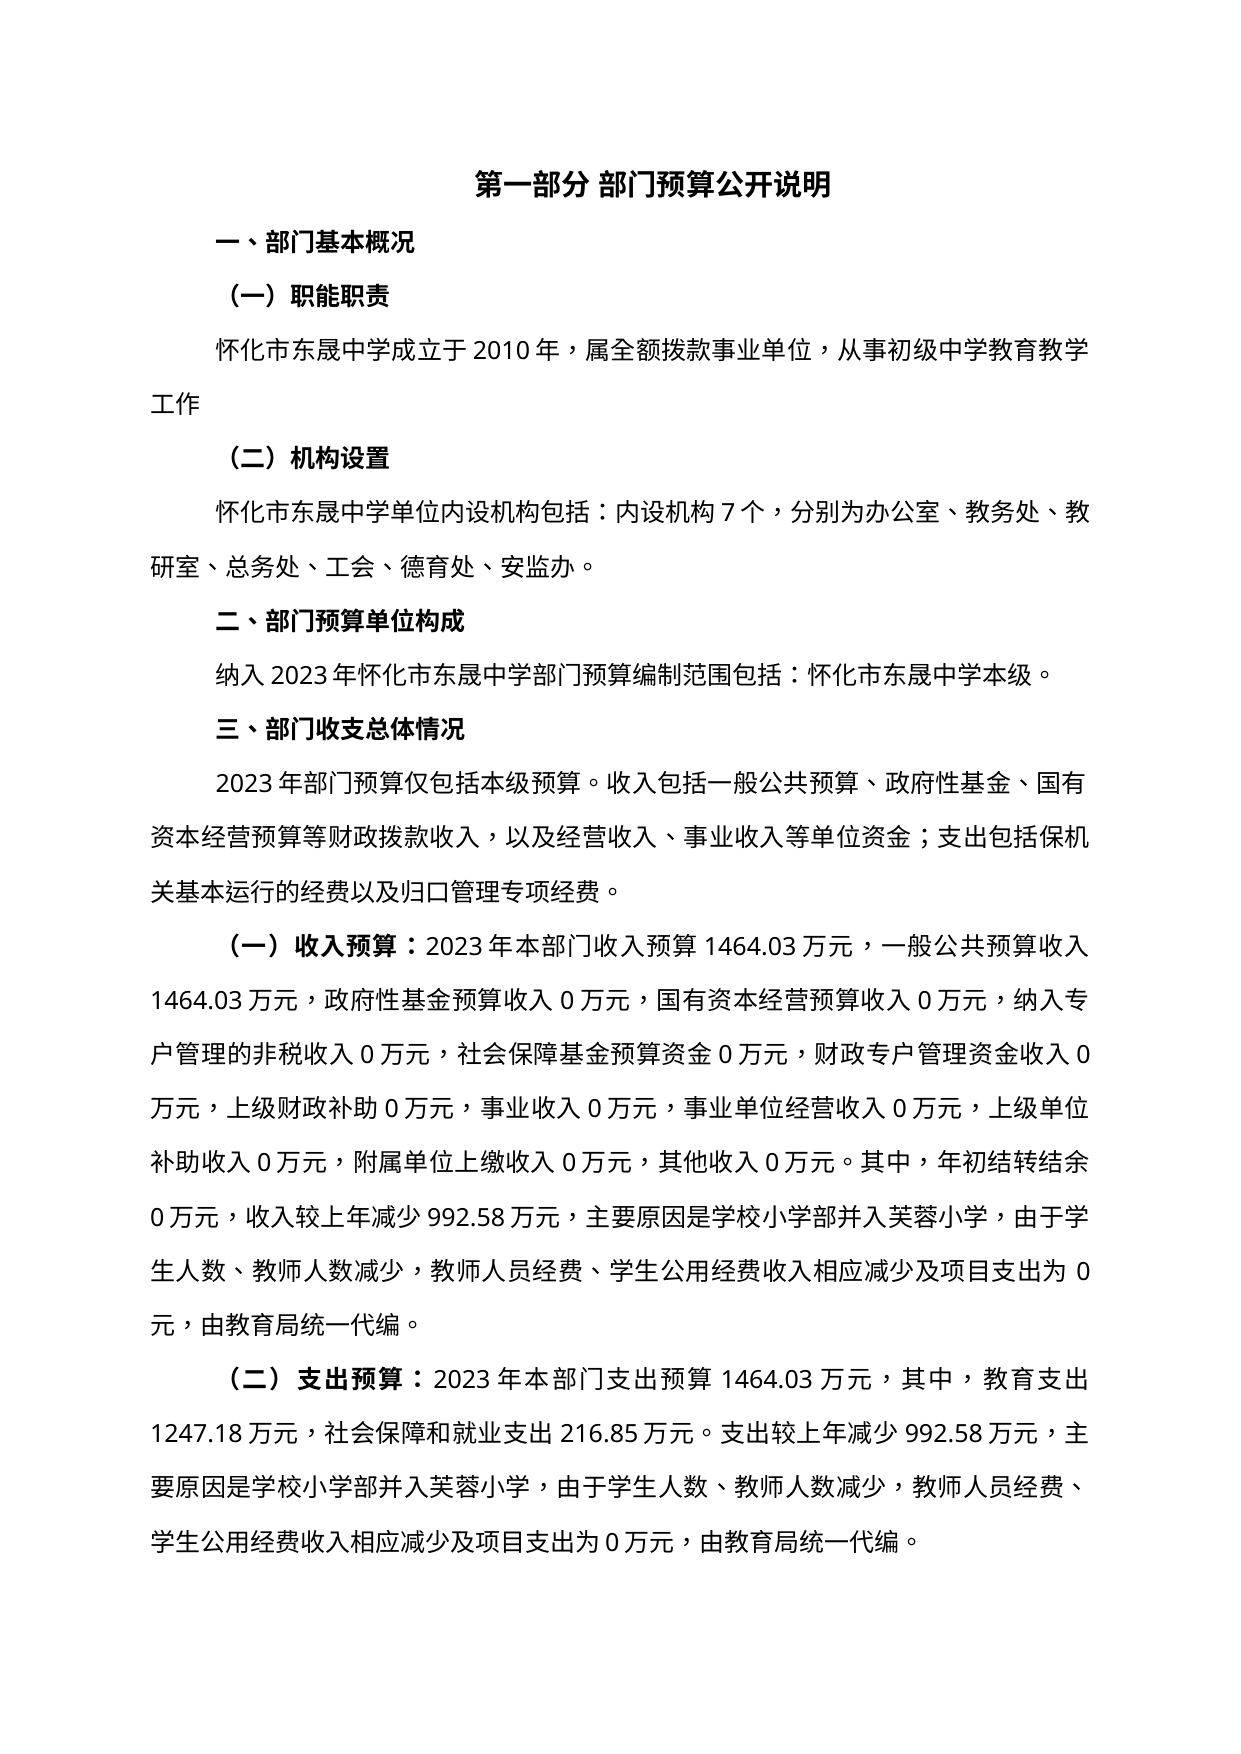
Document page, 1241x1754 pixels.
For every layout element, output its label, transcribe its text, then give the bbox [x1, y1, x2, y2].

text （二）支出预算：2023年本部门支出预算1464.03万元，其中，教育支出1247.18万元，社会保障和就业支出216.85万元。支出较上年减少992.58万元，主要原因是学校小学部并入芙蓉小学，由于学生人数、教师人数减少，教师人员经费、学生公用经费收入相应减少及项目支出为0万元，由教育局统一代编。 [150, 1342, 1090, 1558]
text 怀化市东晟中学成立于2010年，属全额拨款事业单位，从事初级中学教育教学工作 [150, 312, 1090, 421]
text 一、部门基本概况 [150, 204, 1090, 258]
text 纳入2023年怀化市东晟中学部门预算编制范围包括：怀化市东晟中学本级。 [150, 637, 1090, 692]
text （二）机构设置 [150, 421, 1090, 475]
text 二、部门预算单位构成 [150, 583, 1090, 637]
text 怀化市东晟中学单位内设机构包括：内设机构7个，分别为办公室、教务处、教研室、总务处、工会、德育处、安监办。 [150, 475, 1090, 583]
text 第一部分 部门预算公开说明 [150, 150, 1090, 204]
text 三、部门收支总体情况 [150, 692, 1090, 746]
text 2023年部门预算仅包括本级预算。收入包括一般公共预算、政府性基金、国有资本经营预算等财政拨款收入，以及经营收入、事业收入等单位资金；支出包括保机关基本运行的经费以及归口管理专项经费。 [150, 746, 1090, 908]
text （一）收入预算：2023年本部门收入预算1464.03万元，一般公共预算收入1464.03万元，政府性基金预算收入0万元，国有资本经营预算收入0万元，纳入专户管理的非税收入0万元，社会保障基金预算资金0万元，财政专户管理资金收入0万元，上级财政补助0万元，事业收入0万元，事业单位经营收入0万元，上级单位补助收入0万元，附属单位上缴收入0万元，其他收入0万元。其中，年初结转结余0万元，收入较上年减少992.58万元，主要原因是学校小学部并入芙蓉小学，由于学生人数、教师人数减少，教师人员经费、学生公用经费收入相应减少及项目支出为0元，由教育局统一代编。 [150, 908, 1090, 1342]
text （一）职能职责 [150, 258, 1090, 312]
